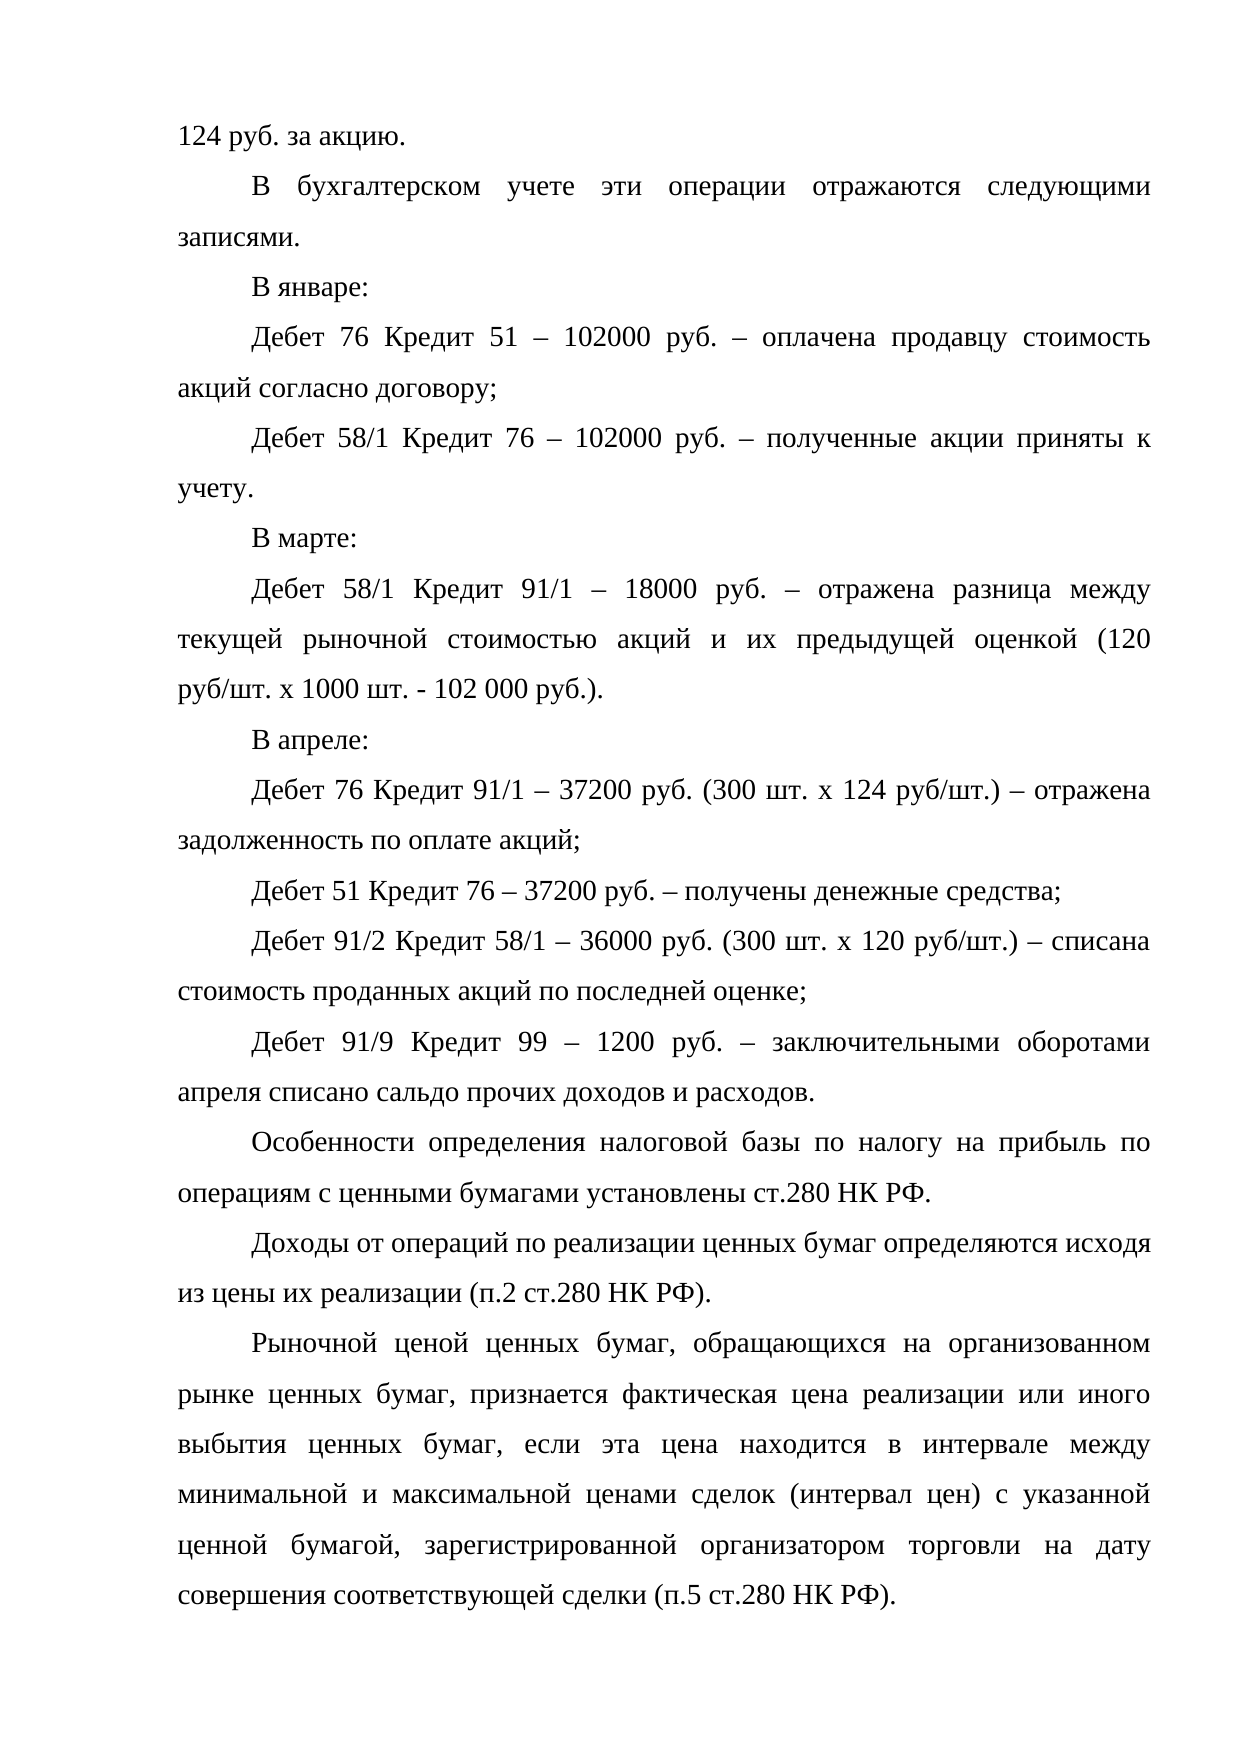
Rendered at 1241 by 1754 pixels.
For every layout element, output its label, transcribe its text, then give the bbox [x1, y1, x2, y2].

text Рыночной ценой ценных бумаг, обращающихся на организованном рынке ценных бумаг, признается фактическая цена реализации или иного выбытия ценных бумаг, если эта цена находится в интервале между минимальной и максимальной ценами сделок (интервал цен) с указанной ценной бумагой, зарегистрированной организатором торговли на дату совершения соответствующей сделки (п.5 ст.280 НК РФ). [177, 1326, 1152, 1611]
text Особенности определения налоговой базы по налогу на прибыль по операциям с ценными бумагами установлены ст.280 НК РФ. [177, 1124, 1152, 1208]
text Дебет 51 Кредит 76 – 37200 руб. – получены денежные средства; [177, 873, 1152, 906]
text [177, 118, 1152, 152]
text Дебет 91/9 Кредит 99 – 1200 руб. – заключительными оборотами апреля списано сальдо прочих доходов и расходов. [177, 1024, 1152, 1108]
text Доходы от операций по реализации ценных бумаг определяются исходя из цены их реализации (п.2 ст.280 НК РФ). [177, 1225, 1152, 1309]
text Дебет 58/1 Кредит 91/1 – 18000 руб. – отражена разница между текущей рыночной стоимостью акций и их предыдущей оценкой (120 руб/шт. х 1000 шт. - 102 000 руб.). [177, 571, 1152, 705]
text Дебет 91/2 Кредит 58/1 – 36000 руб. (300 шт. х 120 руб/шт.) – списана стоимость проданных акций по последней оценке; [177, 923, 1152, 1007]
text Дебет 58/1 Кредит 76 – 102000 руб. – полученные акции приняты к учету. [177, 420, 1152, 504]
text Дебет 76 Кредит 91/1 – 37200 руб. (300 шт. х 124 руб/шт.) – отражена задолженность по оплате акций; [177, 772, 1152, 856]
text В январе: [177, 269, 1152, 303]
text В марте: [177, 521, 1152, 554]
text В бухгалтерском учете эти операции отражаются следующими записями. [177, 168, 1152, 252]
text В апреле: [177, 722, 1152, 755]
text Дебет 76 Кредит 51 – 102000 руб. – оплачена продавцу стоимость акций согласно договору; [177, 319, 1152, 403]
